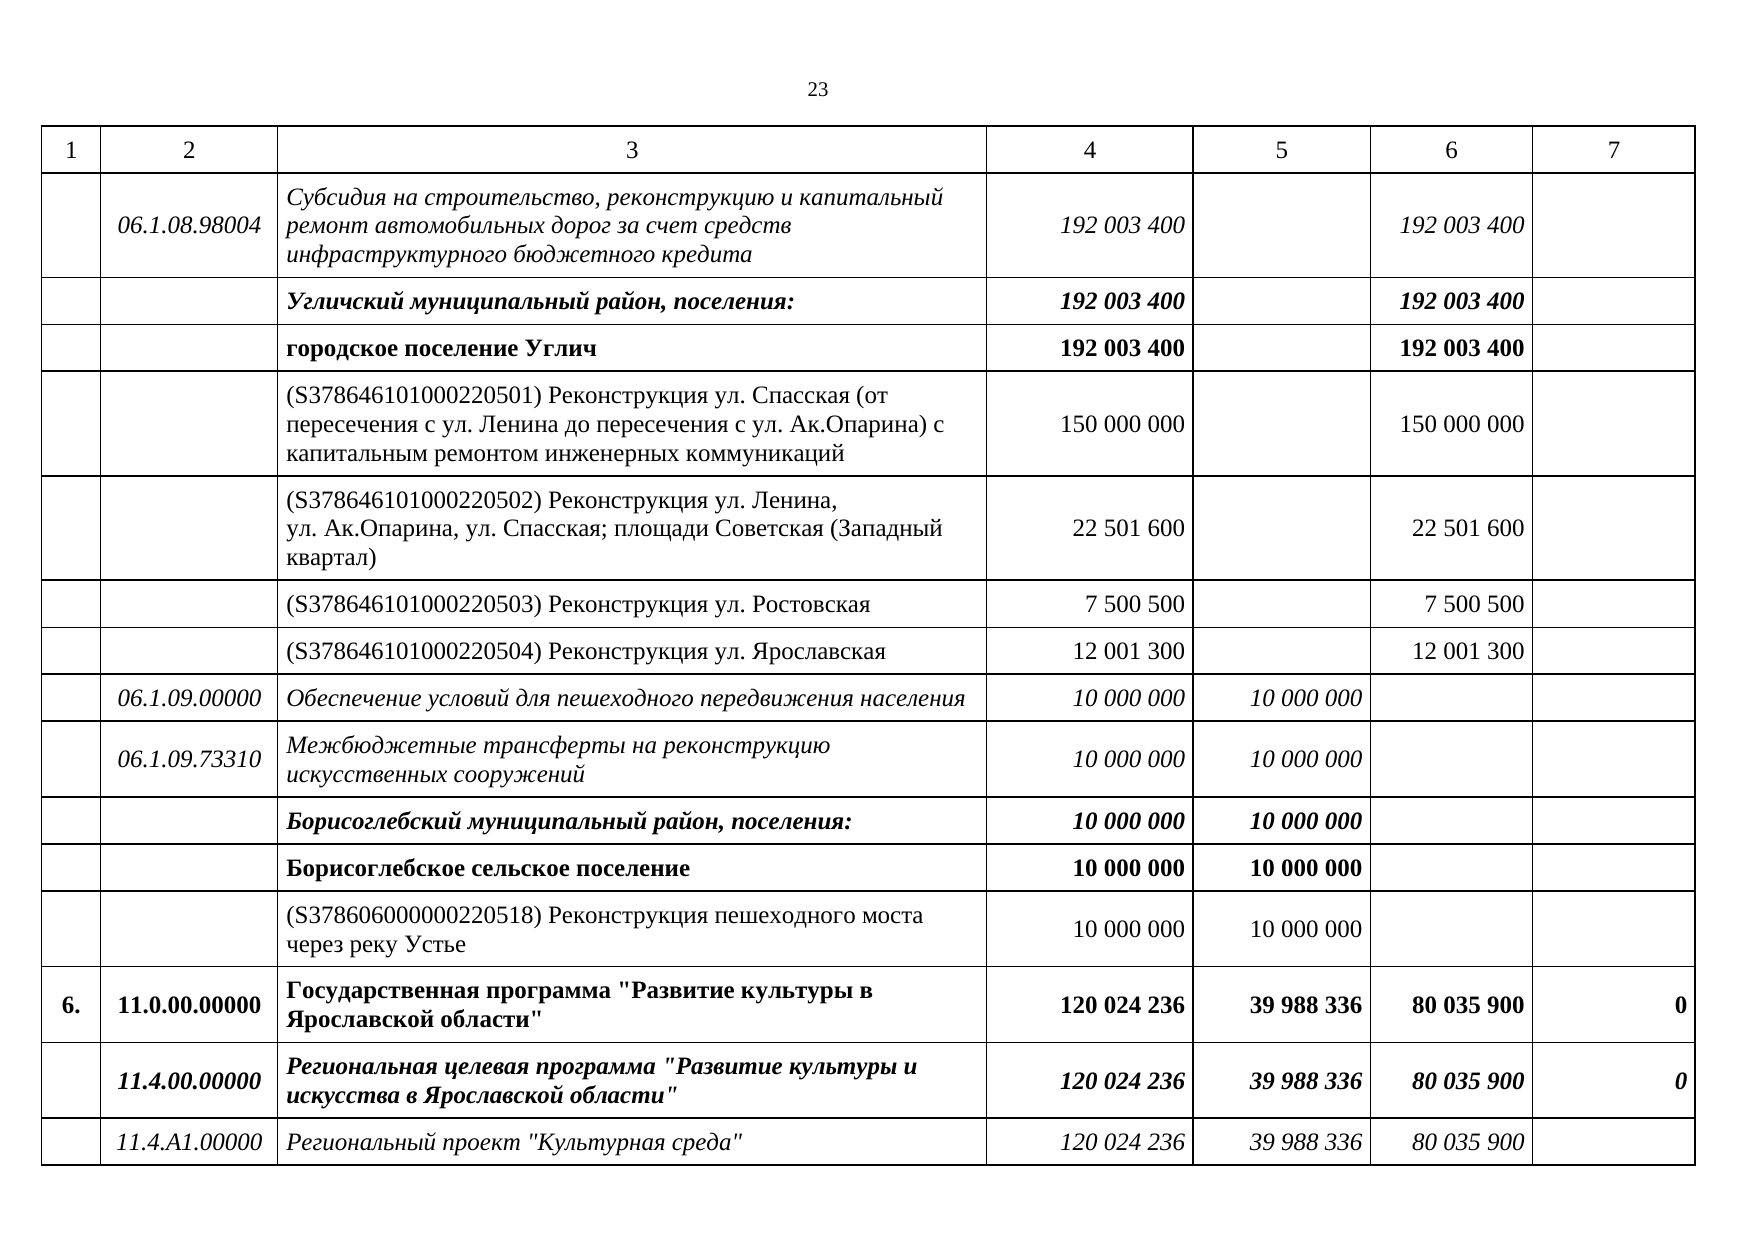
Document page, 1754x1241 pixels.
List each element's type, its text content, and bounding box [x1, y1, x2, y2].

table_cell [101, 581, 277, 626]
table_cell 192 003 400 [987, 278, 1192, 323]
table_header [1533, 127, 1694, 172]
table_cell 10 000 000 [1194, 722, 1370, 796]
table_cell (S378646101000220504) Реконструкция ул. Ярославская [278, 628, 986, 673]
table_cell 192 003 400 [987, 174, 1192, 276]
table_cell [1533, 1119, 1694, 1164]
table_cell [1533, 722, 1694, 796]
table_cell [1194, 628, 1370, 673]
table_cell [1371, 798, 1532, 843]
table_cell 39 988 336 [1194, 967, 1370, 1041]
table_cell 10 000 000 [987, 722, 1192, 796]
table_cell 192 003 400 [1371, 325, 1532, 370]
table_header [101, 127, 277, 172]
table_cell Субсидия на строительство, реконструкцию и капитальный ремонт автомобильных дорог за счет средств инфраструктурного бюджетного кредита [278, 174, 986, 276]
table_cell [1371, 845, 1532, 890]
table_cell [101, 798, 277, 843]
table_cell (S378646101000220502) Реконструкция ул. Ленина, ул. Ак.Опарина, ул. Спасская; площади Советская (Западный квартал) [278, 477, 986, 579]
table_cell [42, 722, 100, 796]
table_cell 6. [42, 967, 100, 1041]
table_cell [1194, 325, 1370, 370]
table_cell [1533, 477, 1694, 579]
table_cell [1533, 174, 1694, 276]
table_cell [1194, 174, 1370, 276]
table_cell [42, 892, 100, 966]
table_cell [1194, 278, 1370, 323]
table_cell [1371, 675, 1532, 720]
table_cell [1194, 581, 1370, 626]
table_cell [1533, 325, 1694, 370]
table_cell 7 500 500 [1371, 581, 1532, 626]
table_cell [1371, 892, 1532, 966]
table_cell 150 000 000 [1371, 372, 1532, 475]
table_header [987, 127, 1192, 172]
table_cell [42, 325, 100, 370]
table_cell 192 003 400 [1371, 174, 1532, 276]
table_cell [42, 372, 100, 475]
table_cell 7 500 500 [987, 581, 1192, 626]
table_cell Обеспечение условий для пешеходного передвижения населения [278, 675, 986, 720]
table_cell [42, 477, 100, 579]
table_cell 10 000 000 [987, 675, 1192, 720]
table_cell 10 000 000 [1194, 798, 1370, 843]
table_cell [42, 1119, 100, 1164]
table_cell 0 [1533, 967, 1694, 1041]
table_cell 80 035 900 [1371, 1043, 1532, 1117]
table_cell [1533, 581, 1694, 626]
table_cell [42, 1043, 100, 1117]
table_cell 06.1.08.98004 [101, 174, 277, 276]
table_header [278, 127, 986, 172]
table_cell Угличский муниципальный район, поселения: [278, 278, 986, 323]
table_cell 06.1.09.73310 [101, 722, 277, 796]
table_cell 11.4.00.00000 [101, 1043, 277, 1117]
table_cell (S378646101000220501) Реконструкция ул. Спасская (от пересечения с ул. Ленина до пересечения с ул. Ак.Опарина) с капитальным ремонтом инженерных коммуникаций [278, 372, 986, 475]
table_cell [1533, 675, 1694, 720]
table_cell 10 000 000 [1194, 892, 1370, 966]
table_cell 22 501 600 [987, 477, 1192, 579]
table_cell 11.0.00.00000 [101, 967, 277, 1041]
table_cell Государственная программа "Развитие культуры в Ярославской области" [278, 967, 986, 1041]
table_cell 10 000 000 [987, 845, 1192, 890]
table_cell 10 000 000 [1194, 845, 1370, 890]
table_header [1194, 127, 1370, 172]
table_cell Борисоглебский муниципальный район, поселения: [278, 798, 986, 843]
table_cell Региональный проект "Культурная среда" [278, 1119, 986, 1164]
table_cell 10 000 000 [987, 892, 1192, 966]
table_cell [101, 628, 277, 673]
table_cell 11.4.A1.00000 [101, 1119, 277, 1164]
table_cell 0 [1533, 1043, 1694, 1117]
table_cell 10 000 000 [1194, 675, 1370, 720]
table_cell [1533, 372, 1694, 475]
table_cell 192 003 400 [987, 325, 1192, 370]
table_cell [1533, 628, 1694, 673]
table_cell [42, 174, 100, 276]
table_cell [42, 675, 100, 720]
table_cell [42, 628, 100, 673]
table_cell [101, 372, 277, 475]
table_cell 192 003 400 [1371, 278, 1532, 323]
table_cell [1533, 892, 1694, 966]
table_cell 10 000 000 [987, 798, 1192, 843]
table_cell [1194, 477, 1370, 579]
table_header [42, 127, 100, 172]
table_cell 80 035 900 [1371, 967, 1532, 1041]
table_cell Региональная целевая программа "Развитие культуры и искусства в Ярославской области" [278, 1043, 986, 1117]
table_cell 120 024 236 [987, 1119, 1192, 1164]
table_header [1371, 127, 1532, 172]
table_cell [101, 325, 277, 370]
table_cell 06.1.09.00000 [101, 675, 277, 720]
table_cell Борисоглебское сельское поселение [278, 845, 986, 890]
table_cell 80 035 900 [1371, 1119, 1532, 1164]
table_cell [42, 798, 100, 843]
table_cell (S378606000000220518) Реконструкция пешеходного моста через реку Устье [278, 892, 986, 966]
table_cell городское поселение Углич [278, 325, 986, 370]
table_cell 12 001 300 [987, 628, 1192, 673]
table_cell 150 000 000 [987, 372, 1192, 475]
table_cell [1533, 845, 1694, 890]
table_cell 39 988 336 [1194, 1119, 1370, 1164]
table_cell 12 001 300 [1371, 628, 1532, 673]
table_cell Межбюджетные трансферты на реконструкцию искусственных сооружений [278, 722, 986, 796]
table_cell [101, 892, 277, 966]
table_cell [101, 278, 277, 323]
table_cell [101, 477, 277, 579]
table_cell 39 988 336 [1194, 1043, 1370, 1117]
table_cell 22 501 600 [1371, 477, 1532, 579]
table_cell 120 024 236 [987, 1043, 1192, 1117]
table_cell [1533, 278, 1694, 323]
table_cell [1533, 798, 1694, 843]
table_cell [42, 845, 100, 890]
table_cell [42, 278, 100, 323]
table_cell [1194, 372, 1370, 475]
table_cell 120 024 236 [987, 967, 1192, 1041]
table_cell (S378646101000220503) Реконструкция ул. Ростовская [278, 581, 986, 626]
table_cell [42, 581, 100, 626]
table_cell [101, 845, 277, 890]
table_cell [1371, 722, 1532, 796]
